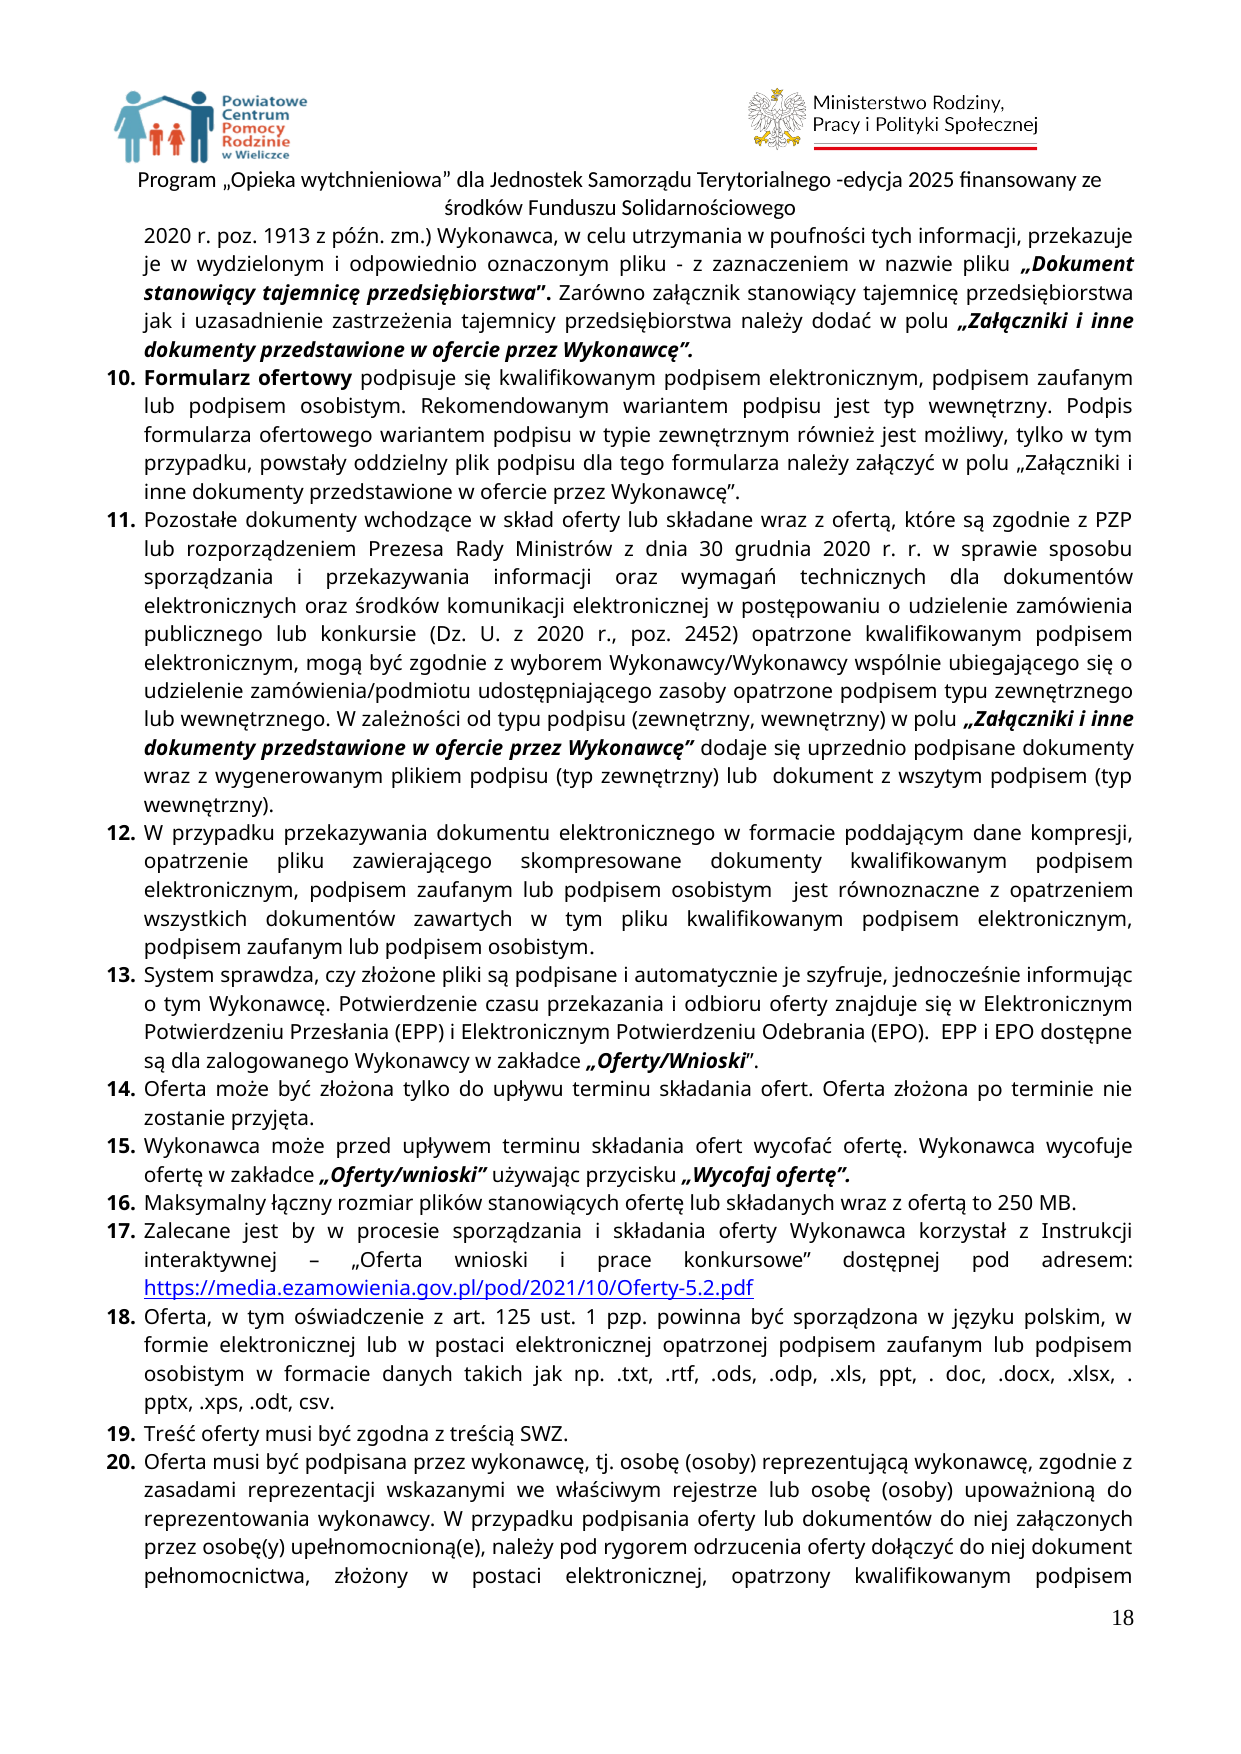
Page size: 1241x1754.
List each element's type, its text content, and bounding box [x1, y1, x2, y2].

picture [733, 73, 1052, 165]
list Treść oferty musi być zgodna z treścią SWZ. [106, 1419, 1134, 1447]
list W przypadku przekazywania dokumentu elektronicznego w formacie poddającym dane kompresji, opatrzenie pliku zawierającego skompresowane dokumenty kwalifikowanym podpisem elektronicznym, podpisem zaufanym lub podpisem osobistym jest równoznaczne z opatrzeniem wszystkich dokumentów zawartych w tym pliku kwalifikowanym podpisem elektronicznym, podpisem zaufanym lub podpisem osobistym. [106, 818, 1134, 961]
list Wykonawca może przed upływem terminu składania ofert wycofać ofertę. Wykonawca wycofuje ofertę w zakładce „Oferty/wnioski” używając przycisku „Wycofaj ofertę”. [106, 1131, 1134, 1188]
list Oferta, w tym oświadczenie z art. 125 ust. 1 pzp. powinna być sporządzona w języku polskim, w formie elektronicznej lub w postaci elektronicznej opatrzonej podpisem zaufanym lub podpisem osobistym w formacie danych takich jak np. .txt, .rtf, .ods, .odp, .xls, ppt, . doc, .docx, .xlsx, . pptx, .xps, .odt, csv. [106, 1302, 1134, 1416]
list Formularz ofertowy podpisuje się kwalifikowanym podpisem elektronicznym, podpisem zaufanym lub podpisem osobistym. Rekomendowanym wariantem podpisu jest typ wewnętrzny. Podpis formularza ofertowego wariantem podpisu w typie zewnętrznym również jest możliwy, tylko w tym przypadku, powstały oddzielny plik podpisu dla tego formularza należy załączyć w polu „Załączniki i inne dokumenty przedstawione w ofercie przez Wykonawcę”. [106, 363, 1134, 505]
list System sprawdza, czy złożone pliki są podpisane i automatycznie je szyfruje, jednocześnie informując o tym Wykonawcę. Potwierdzenie czasu przekazania i odbioru oferty znajduje się w Elektronicznym Potwierdzeniu Przesłania (EPP) i Elektronicznym Potwierdzeniu Odebrania (EPO). EPP i EPO dostępne są dla zalogowanego Wykonawcy w zakładce „Oferty/Wnioski”. [106, 961, 1134, 1074]
list Zalecane jest by w procesie sporządzania i składania oferty Wykonawca korzystał z Instrukcji interaktywnej – „Oferta wnioski i prace konkursowe” dostępnej pod adresem: https://media.ezamowienia.gov.pl/pod/2021/10/Oferty-5.2.pdf [106, 1217, 1134, 1302]
list Oferta może być złożona tylko do upływu terminu składania ofert. Oferta złożona po terminie nie zostanie przyjęta. [106, 1074, 1134, 1131]
picture [106, 78, 309, 165]
list Maksymalny łączny rozmiar plików stanowiących ofertę lub składanych wraz z ofertą to 250 MB. [106, 1188, 1134, 1217]
list Pozostałe dokumenty wchodzące w skład oferty lub składane wraz z ofertą, które są zgodnie z PZP lub rozporządzeniem Prezesa Rady Ministrów z dnia 30 grudnia 2020 r. r. w sprawie sposobu sporządzania i przekazywania informacji oraz wymagań technicznych dla dokumentów elektronicznych oraz środków komunikacji elektronicznej w postępowaniu o udzielenie zamówienia publicznego lub konkursie (Dz. U. z 2020 r., poz. 2452) opatrzone kwalifikowanym podpisem elektronicznym, mogą być zgodnie z wyborem Wykonawcy/Wykonawcy wspólnie ubiegającego się o udzielenie zamówienia/podmiotu udostępniającego zasoby opatrzone podpisem typu zewnętrznego lub wewnętrznego. W zależności od typu podpisu (zewnętrzny, wewnętrzny) w polu „Załączniki i inne dokumenty przedstawione w ofercie przez Wykonawcę” dodaje się uprzednio podpisane dokumenty wraz z wygenerowanym plikiem podpisu (typ zewnętrzny) lub dokument z wszytym podpisem (typ wewnętrzny). [106, 505, 1134, 818]
